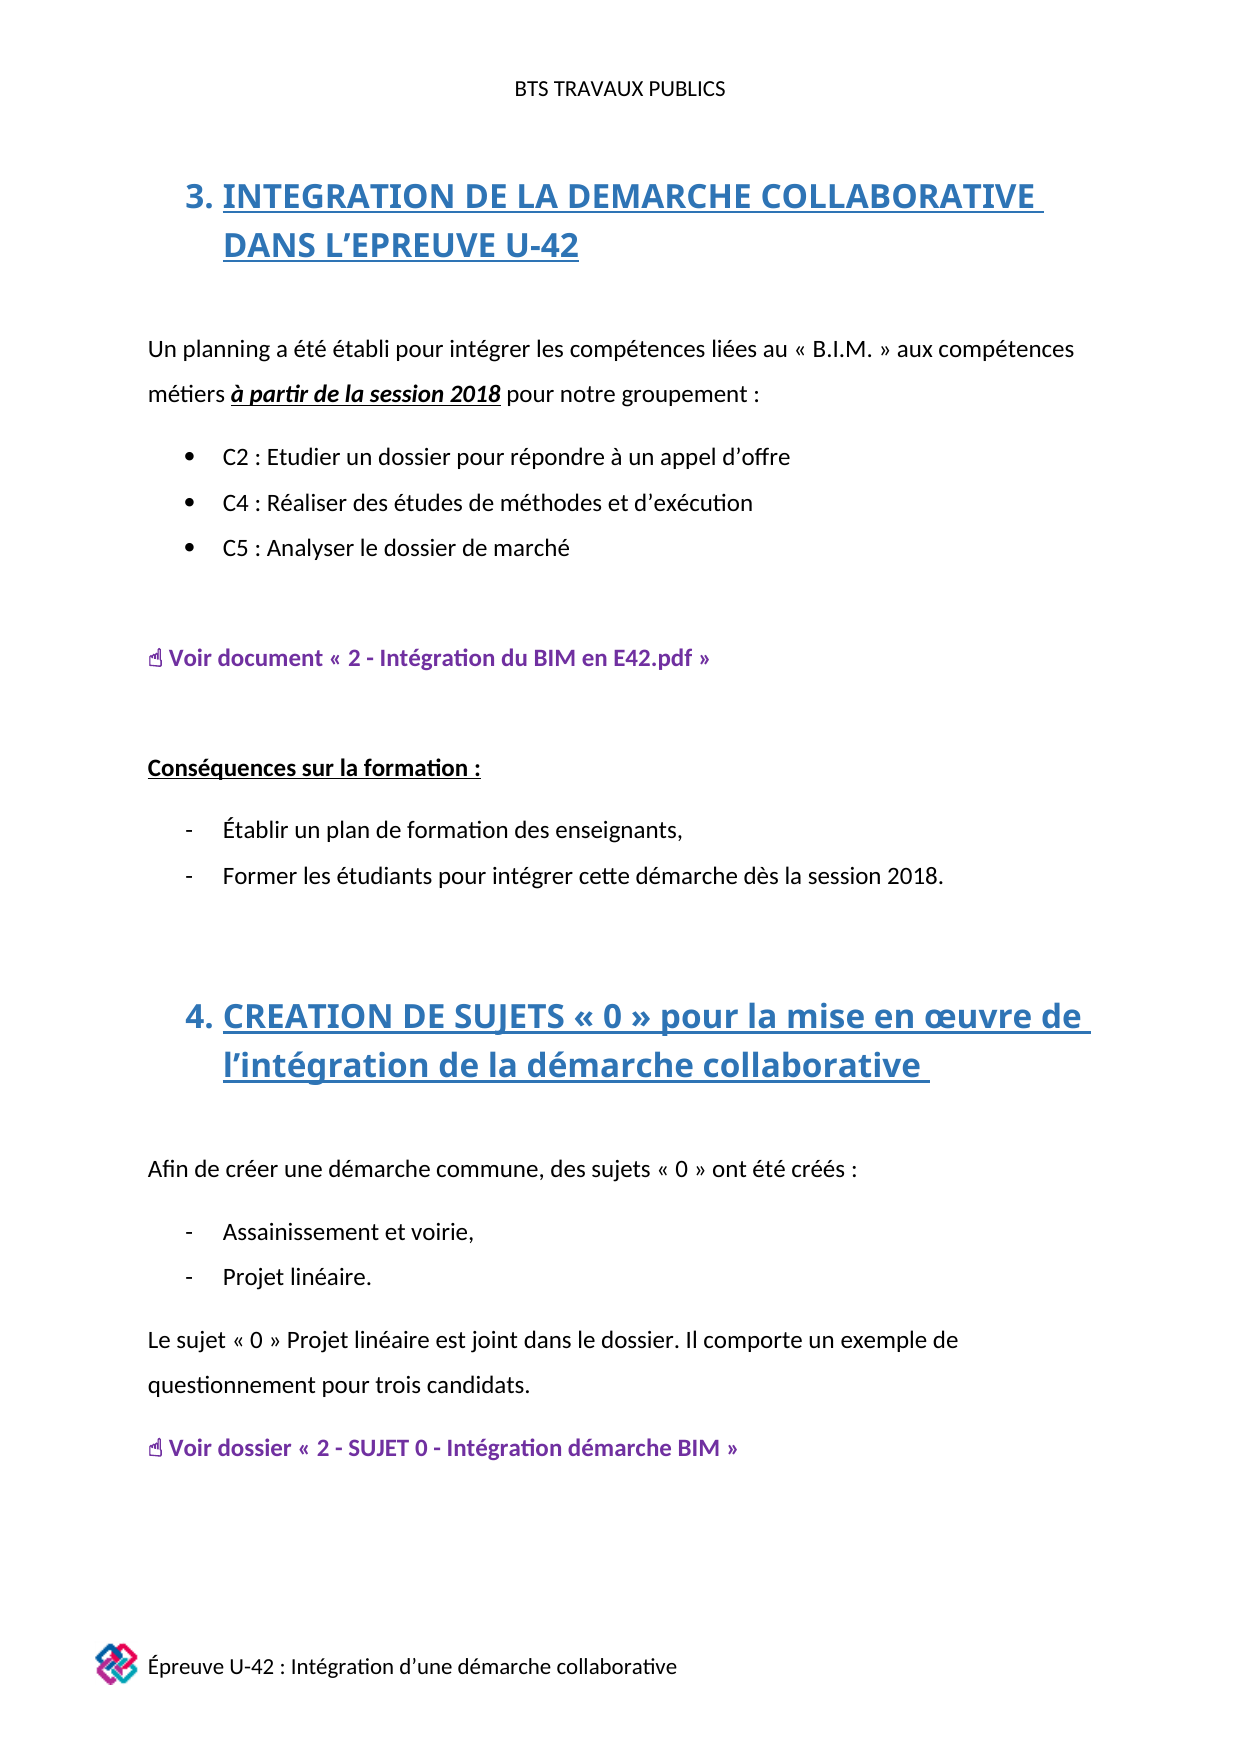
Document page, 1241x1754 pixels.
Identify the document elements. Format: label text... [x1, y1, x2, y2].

text Un planning a été établi pour intégrer les compétences liées au « B.I.M. » aux compétences métiers à partir de la session 2018 pour notre groupement : [148, 333, 1093, 409]
list C5 : Analyser le dossier de marché [185, 532, 1093, 563]
list Assainissement et voirie, [185, 1216, 1093, 1246]
text Voir dossier « 2 - SUJET 0 - Intégration démarche BIM » [148, 1432, 1093, 1462]
subtitle INTEGRATION DE LA DEMARCHE COLLABORATIVE DANS L’EPREUVE U-42 [185, 173, 1093, 267]
picture [94, 1641, 139, 1685]
text Conséquences sur la formation : [148, 752, 1093, 782]
list Former les étudiants pour intégrer cette démarche dès la session 2018. [185, 860, 1093, 890]
text Voir document « 2 - Intégration du BIM en E42.pdf » [148, 642, 1093, 673]
text Le sujet « 0 » Projet linéaire est joint dans le dossier. Il comporte un exemple de questionnement pour trois candidats. [148, 1324, 1093, 1400]
list C2 : Etudier un dossier pour répondre à un appel d’offre [185, 441, 1093, 472]
subtitle CREATION DE SUJETS « 0 » pour la mise en œuvre de l’intégration de la démarche collaborative [185, 993, 1093, 1087]
text Afin de créer une démarche commune, des sujets « 0 » ont été créés : [148, 1153, 1093, 1184]
list Projet linéaire. [185, 1261, 1093, 1292]
list Établir un plan de formation des enseignants, [185, 814, 1093, 844]
list C4 : Réaliser des études de méthodes et d’exécution [185, 487, 1093, 517]
